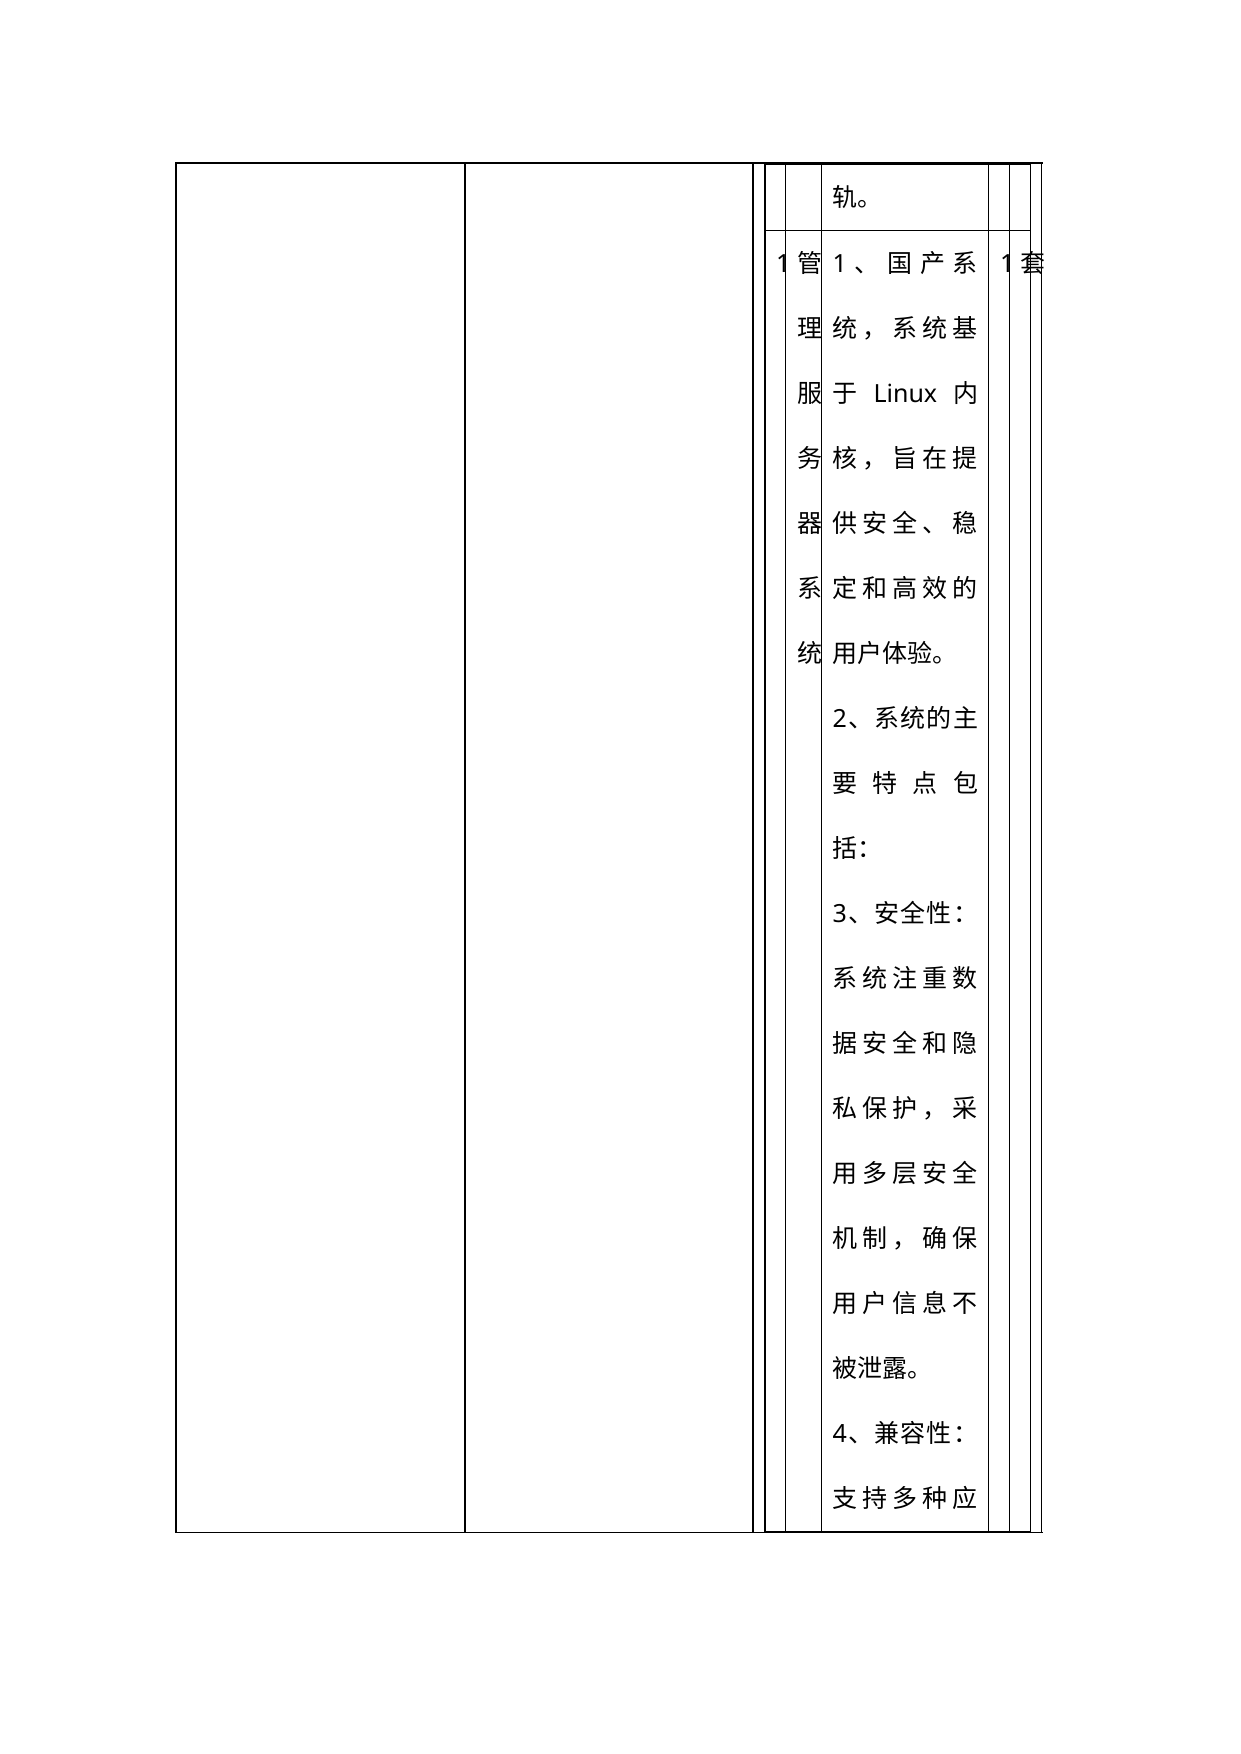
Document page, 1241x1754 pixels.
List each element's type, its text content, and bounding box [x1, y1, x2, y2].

table_cell [1031, 272, 1041, 1532]
table_cell [786, 231, 821, 1531]
table_cell [989, 165, 1009, 230]
table_cell [822, 231, 988, 1531]
table_cell [786, 165, 821, 230]
table_cell 1 [177, 164, 464, 1532]
table_cell [1010, 231, 1030, 1531]
table_cell [766, 231, 785, 1531]
table_cell [754, 164, 764, 1532]
table_cell [466, 164, 752, 1532]
table_cell [766, 165, 785, 230]
table_cell [989, 231, 1009, 1531]
table_cell [1010, 165, 1030, 230]
table_cell [1031, 164, 1041, 253]
table_cell [822, 165, 988, 230]
